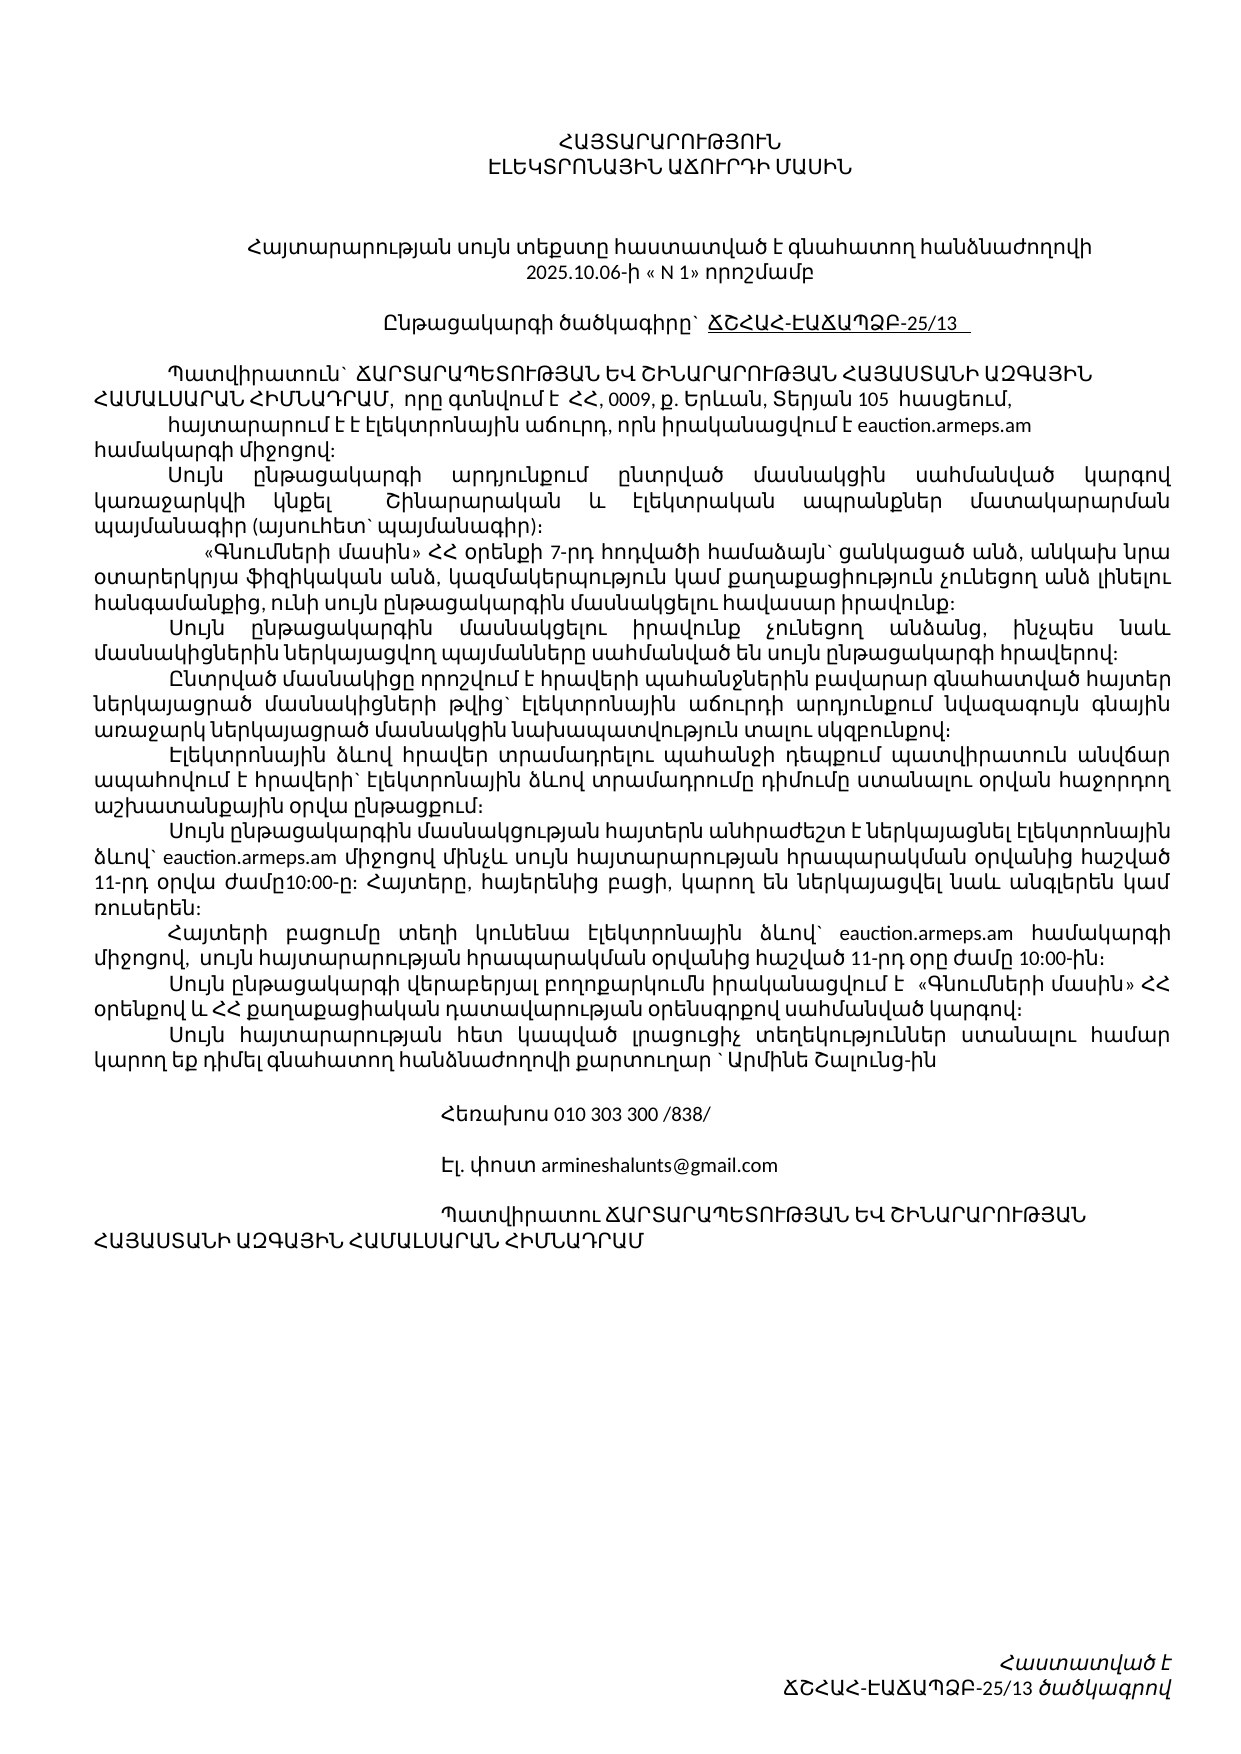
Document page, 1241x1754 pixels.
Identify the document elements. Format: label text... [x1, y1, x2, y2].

text Հայտարարության սույն տեքստը հաստատված է գնահատող հանձնաժողովի [94, 234, 1171, 259]
text Պատվիրատուն` ՃԱՐՏԱՐԱՊԵՏՈՒԹՅԱՆ ԵՎ ՇԻՆԱՐԱՐՈՒԹՅԱՆ ՀԱՅԱՍՏԱՆԻ ԱԶԳԱՅԻՆ ՀԱՄԱԼՍԱՐԱՆ ՀԻՄՆԱԴՐԱՄ, որը գտնվում է ՀՀ, 0009, ք. Երևան, Տերյան 105 հասցեում, [94, 361, 1171, 412]
text Հայտերի բացումը տեղի կունենա էլեկտրոնային ձևով` eauction.armeps.am համակարգի միջոցով, սույն հայտարարության հրապարակման օրվանից հաշված 11-րդ օրը ժամը 10:00-ին։ [94, 920, 1171, 971]
text Սույն ընթացակարգի վերաբերյալ բողոքարկումն իրականացվում է «Գնումների մասին» ՀՀ օրենքով և ՀՀ քաղաքացիական դատավարության օրենսգրքով սահմանված կարգով։ [94, 971, 1171, 1022]
text Էլ. փոստ armineshalunts@gmail.com [94, 1152, 1171, 1177]
text ՃՇՀԱՀ-ԷԱՃԱՊՁԲ-25/13 ծածկագրով [94, 1675, 1171, 1701]
text Հաստատված է [94, 1650, 1171, 1675]
text հայտարարում է է էլեկտրոնային աճուրդ, որն իրականացվում է eauction.armeps.am համակարգի միջոցով: [94, 412, 1171, 463]
text ՀԱՅՏԱՐԱՐՈՒԹՅՈՒՆ [94, 129, 1171, 154]
text ԷԼԵԿՏՐՈՆԱՅԻՆ ԱՃՈՒՐԴԻ ՄԱՍԻՆ [94, 154, 1171, 180]
text Էլեկտրոնային ձևով հրավեր տրամադրելու պահանջի դեպքում պատվիրատուն անվճար ապահովում է հրավերի` էլեկտրոնային ձևով տրամադրումը դիմումը ստանալու օրվան հաջորդող աշխատանքային օրվա ընթացքում։ [94, 742, 1171, 818]
text «Գնումների մասին» ՀՀ օրենքի 7-րդ հոդվածի համաձայն` ցանկացած անձ, անկախ նրա օտարերկրյա ֆիզիկական անձ, կազմակերպություն կամ քաղաքացիություն չունեցող անձ լինելու հանգամանքից, ունի սույն ընթացակարգին մասնակցելու հավասար իրավունք: [94, 539, 1171, 615]
text Սույն ընթացակարգին մասնակցելու իրավունք չունեցող անձանց, ինչպես նաև մասնակիցներին ներկայացվող պայմանները սահմանված են սույն ընթացակարգի հրավերով: [94, 615, 1171, 666]
text 2025.10.06 -ի « N 1» որոշմամբ [94, 259, 1171, 285]
text Սույն ընթացակարգին մասնակցության հայտերն անհրաժեշտ է ներկայացնել էլեկտրոնային ձևով` eauction.armeps.am միջոցով մինչև սույն հայտարարության հրապարակման օրվանից հաշված 11-րդ օրվա ժամը10:00-ը: Հայտերը, հայերենից բացի, կարող են ներկայացվել նաև անգլերեն կամ ռուսերեն: [94, 818, 1171, 920]
text Պատվիրատու ՃԱՐՏԱՐԱՊԵՏՈՒԹՅԱՆ ԵՎ ՇԻՆԱՐԱՐՈՒԹՅԱՆ ՀԱՅԱՍՏԱՆԻ ԱԶԳԱՅԻՆ ՀԱՄԱԼՍԱՐԱՆ ՀԻՄՆԱԴՐԱՄ [94, 1203, 1171, 1253]
text Սույն ընթացակարգի արդյունքում ընտրված մասնակցին սահմանված կարգով կառաջարկվի կնքել Շինարարական և էլեկտրական ապրանքներ մատակարարման պայմանագիր (այսուհետ` պայմանագիր)։ [94, 463, 1171, 539]
text Ընթացակարգի ծածկագիրը` ՃՇՀԱՀ-ԷԱՃԱՊՁԲ-25/13 [94, 310, 1171, 336]
text Սույն հայտարարության հետ կապված լրացուցիչ տեղեկություններ ստանալու համար կարող եք դիմել գնահատող հանձնաժողովի քարտուղար ` Արմինե Շալունց-ին [94, 1022, 1171, 1073]
text Ընտրված մասնակիցը որոշվում է հրավերի պահանջներին բավարար գնահատված հայտեր ներկայացրած մասնակիցների թվից` էլեկտրոնային աճուրդի արդյունքում նվազագույն գնային առաջարկ ներկայացրած մասնակցին նախապատվություն տալու սկզբունքով։ [94, 666, 1171, 742]
text Հեռախոս 010 303 300 /838/ [94, 1101, 1171, 1126]
